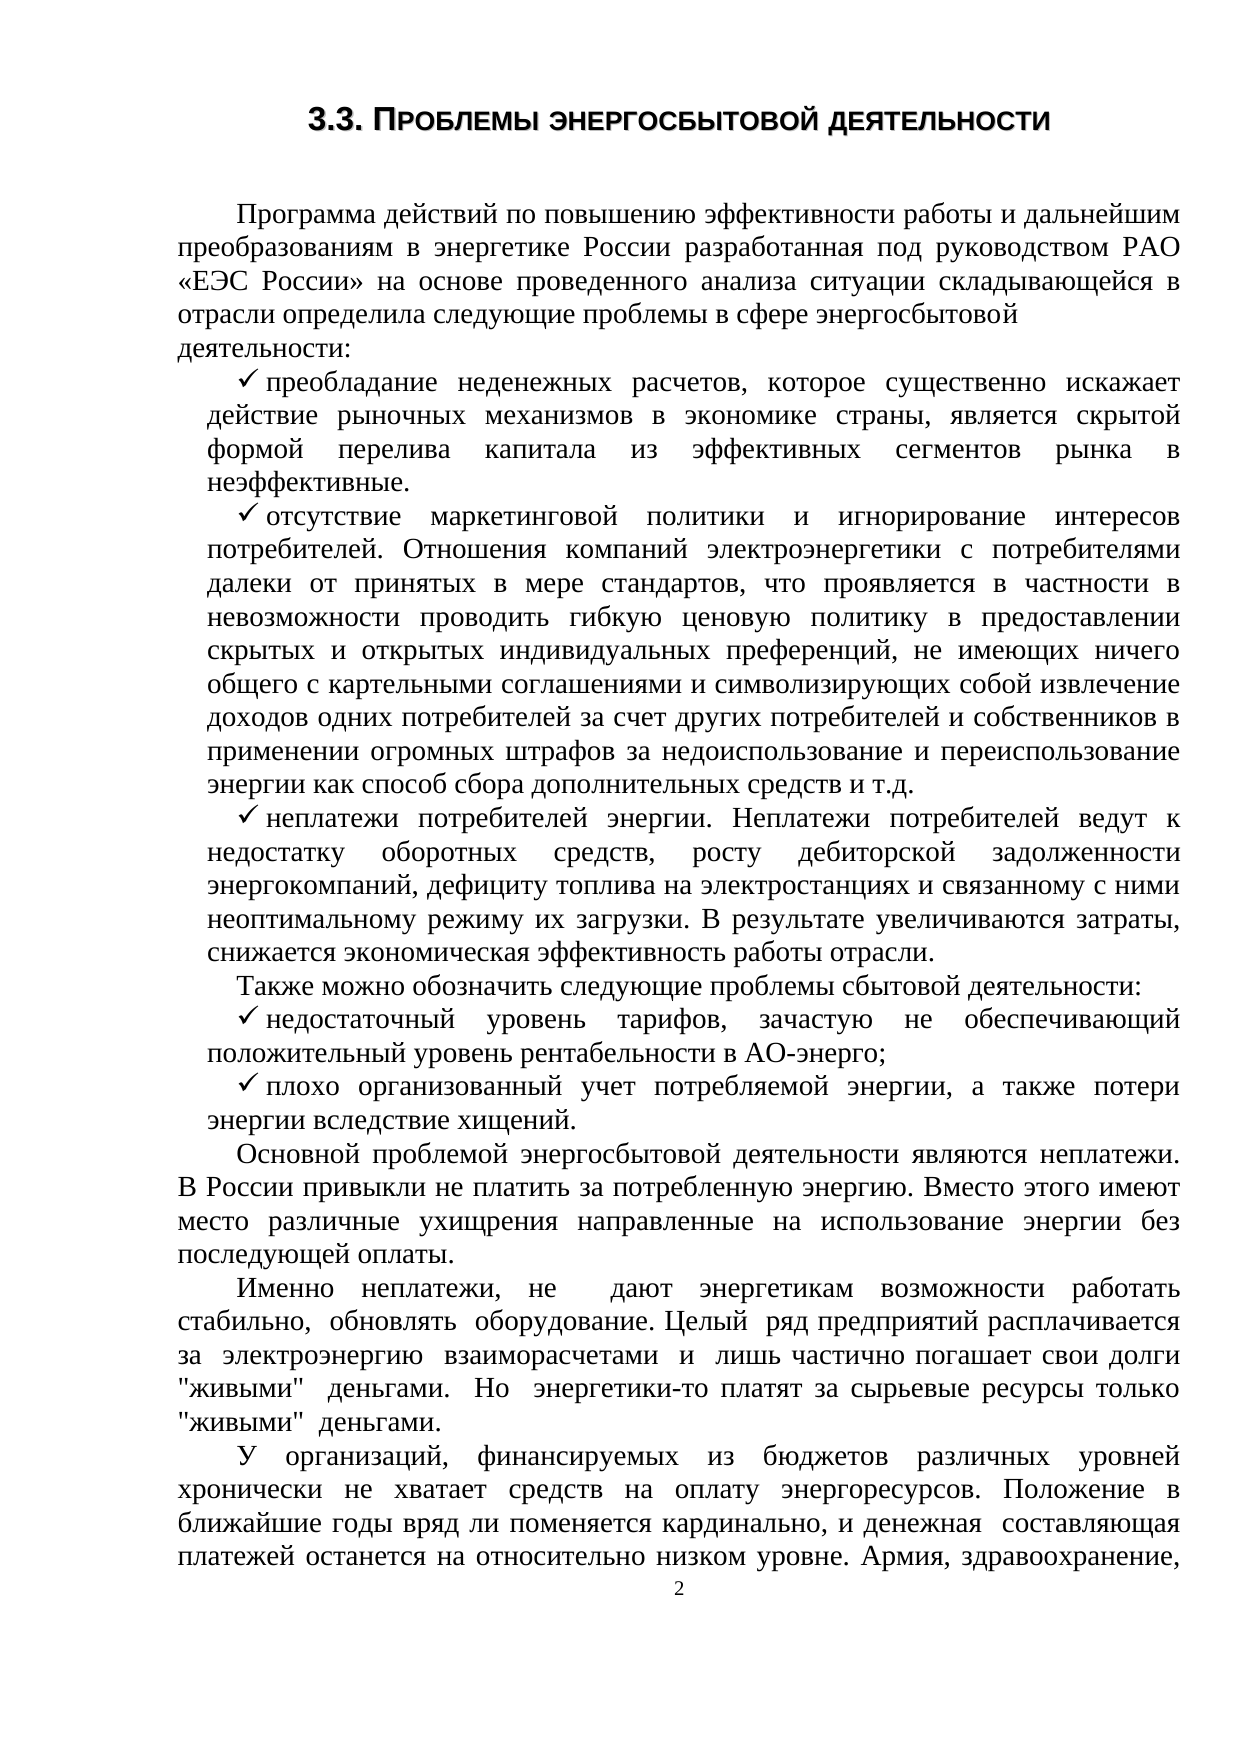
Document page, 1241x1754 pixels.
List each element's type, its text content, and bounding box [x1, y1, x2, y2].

text Также можно обозначить следующие проблемы сбытовой деятельности: [177, 968, 1181, 1001]
text 3.3. Проблемы энергосбытовой деятельности [177, 99, 1181, 137]
text недостаточный уровень тарифов, зачастую не обеспечивающий положительный уровень рентабельности в АО-энерго; [207, 1001, 1181, 1068]
text преобладание неденежных расчетов, которое существенно искажает действие рыночных механизмов в экономике страны, является скрытой формой перелива капитала из эффективных сегментов рынка в неэффективные. [207, 364, 1181, 498]
text Программа действий по повышению эффективности работы и дальнейшим преобразованиям в энергетике России разработанная под руководством РАО «ЕЭС России» на основе проведенного анализа ситуации складывающейся в отрасли определила следующие проблемы в сфере энергосбытово й деятельности: [177, 196, 1181, 364]
text неплатежи потребителей энергии. Неплатежи потребителей ведут к недостатку оборотных средств, росту дебиторской задолженности энергокомпаний, дефициту топлива на электростанциях и связанному с ними неоптимальному режиму их загрузки. В результате увеличиваются затраты, снижается экономическая эффективность работы отрасли. [207, 800, 1181, 968]
text Именно неплатежи, не дают энергетикам возможности работать стабильно, обновлять оборудование. Целый ряд предприятий расплачивается за электроэнергию взаиморасчетами и лишь частично погашает свои долги "живыми" деньгами. Но энергетики-то платят за сырьевые ресурсы только "живыми" деньгами. [177, 1270, 1181, 1438]
text плохо организованный учет потребляемой энергии, а также потери энергии вследствие хищений. [207, 1068, 1181, 1136]
text отсутствие маркетинговой политики и игнорирование интересов потребителей. Отношения компаний электроэнергетики с потребителями далеки от принятых в мере стандартов, что проявляется в частности в невозможности проводить гибкую ценовую политику в предоставлении скрытых и открытых индивидуальных преференций, не имеющих ничего общего с картельными соглашениями и символизирующих собой извлечение доходов одних потребителей за счет других потребителей и собственников в применении огромных штрафов за недоиспользование и переиспользование энергии как способ сбора дополнительных средств и т.д. [207, 498, 1181, 800]
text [177, 1438, 1181, 1572]
text Основной проблемой энергосбытовой деятельности являются неплатежи. В России привыкли не платить за потребленную энергию. Вместо этого имеют место различные ухищрения направленные на использование энергии без последующей оплаты. [177, 1136, 1181, 1270]
